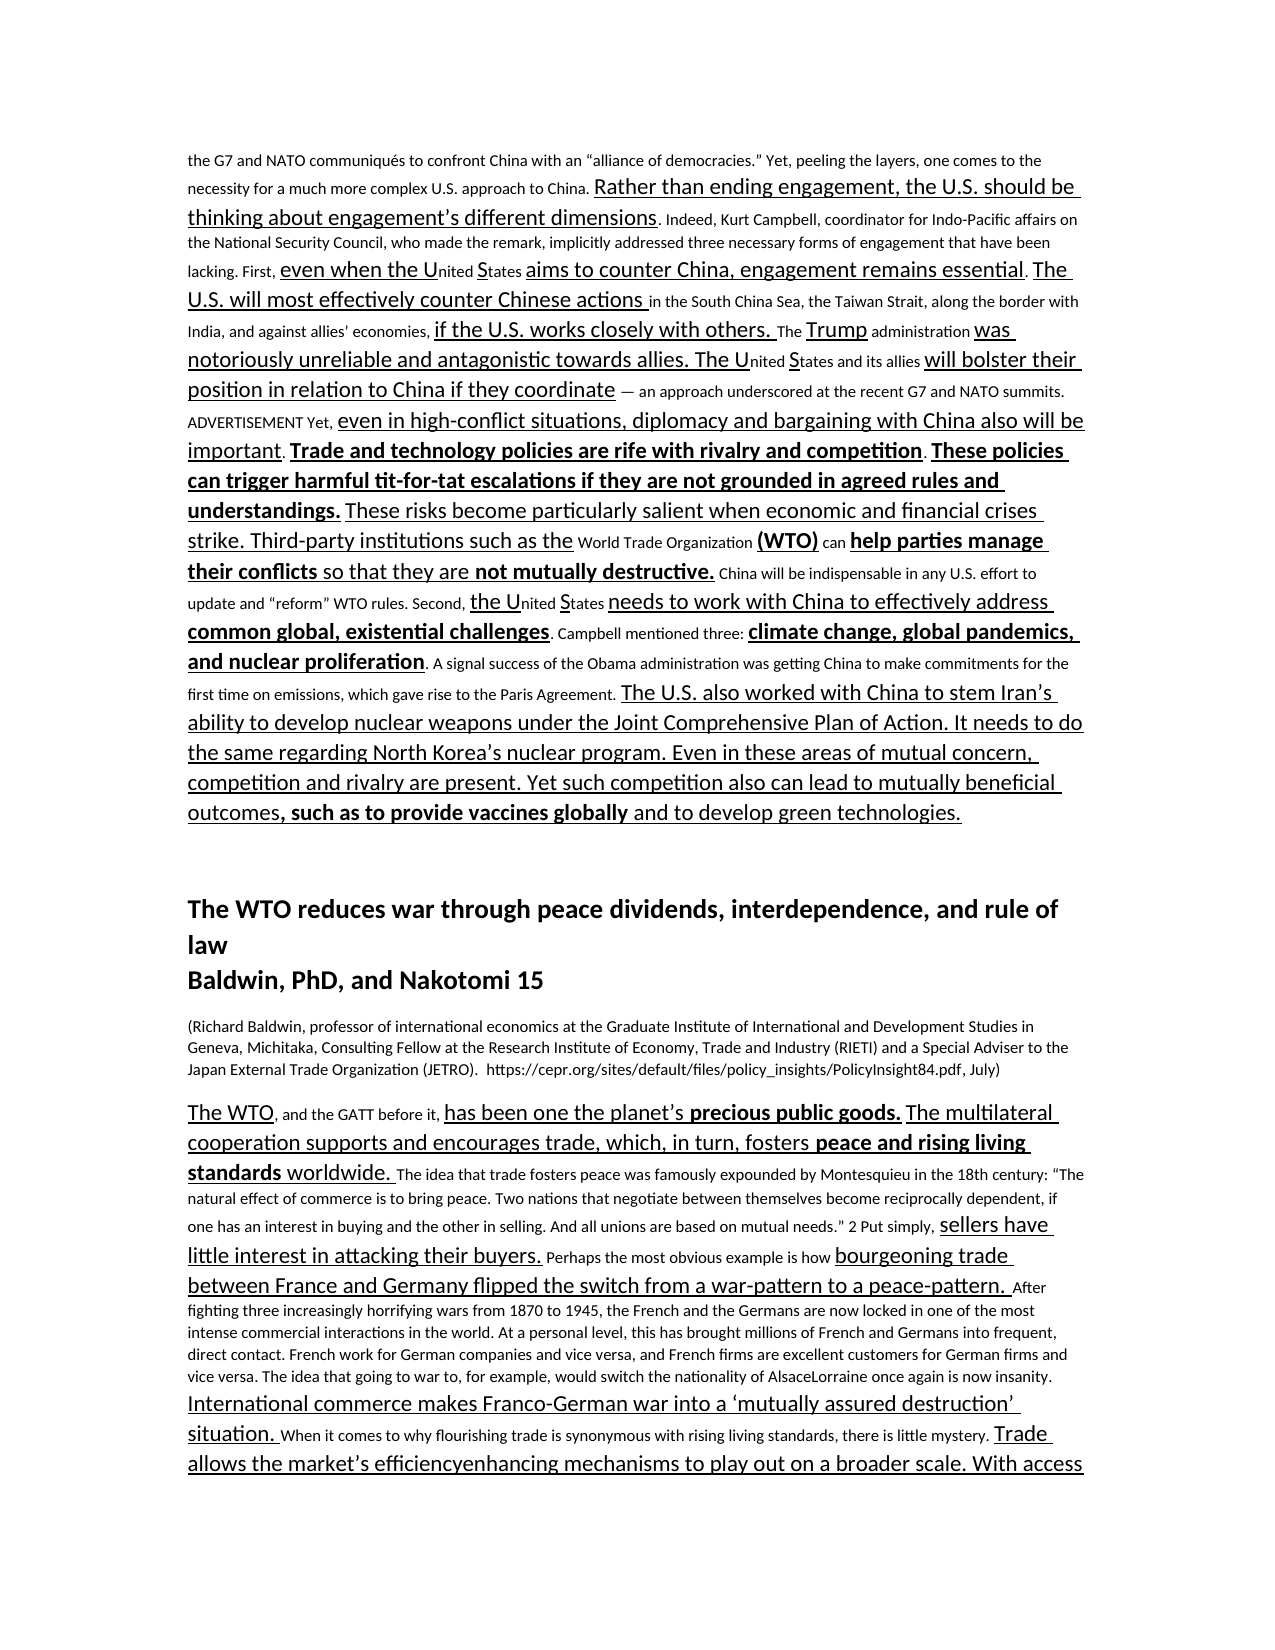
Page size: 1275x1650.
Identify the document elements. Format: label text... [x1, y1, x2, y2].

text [187, 150, 1087, 827]
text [187, 1098, 1087, 1477]
text Baldwin, PhD, and Nakotomi 15 [187, 963, 1087, 997]
text (Richard Baldwin, professor of international economics at the Graduate Institute of International and Development Studies in Geneva, Michitaka, Consulting Fellow at the Research Institute of Economy, Trade and Industry (RIETI) and a Special Adviser to the Japan External Trade Organization (JETRO). https://cepr.org/sites/default/files/policy_insights/PolicyInsight84.pdf, July) [187, 1016, 1087, 1080]
subtitle The WTO reduces war through peace dividends, interdependence, and rule of law [187, 892, 1087, 961]
